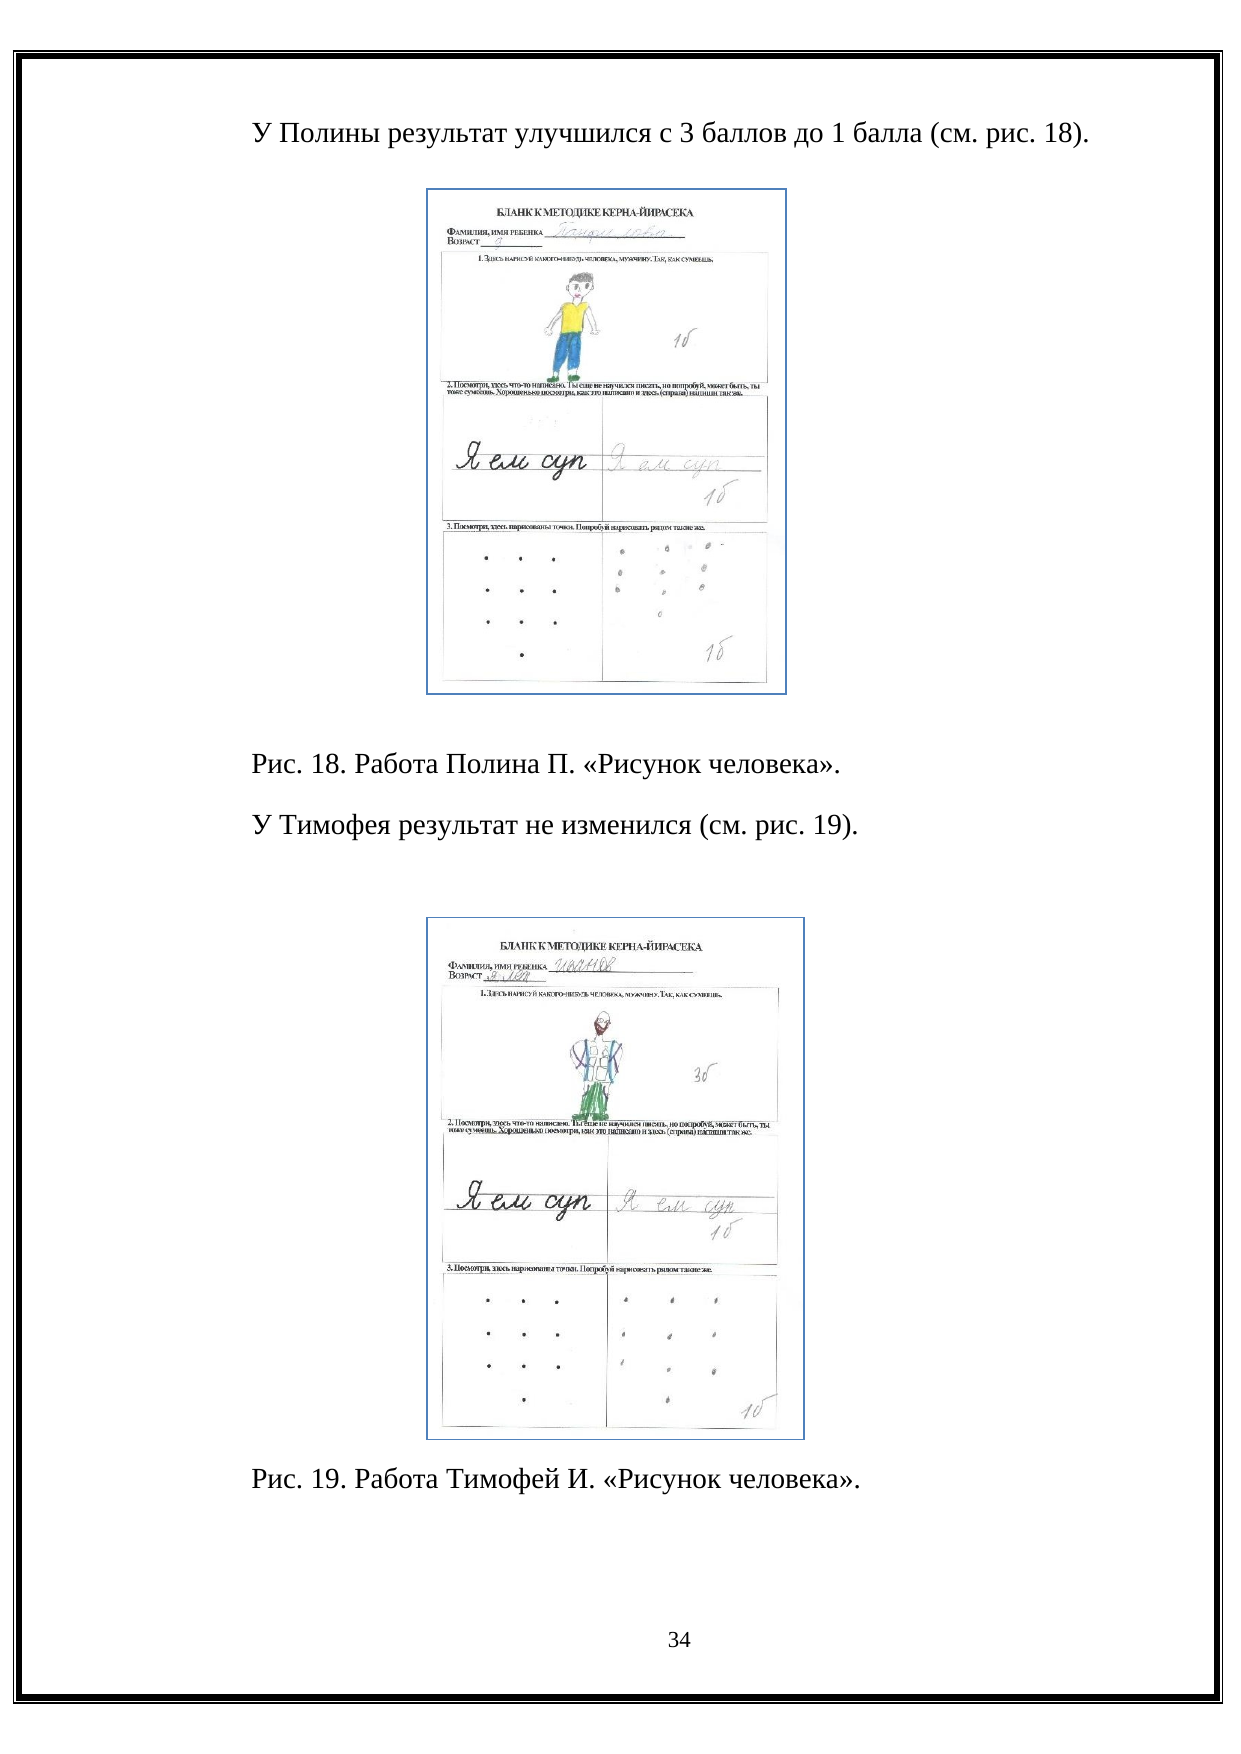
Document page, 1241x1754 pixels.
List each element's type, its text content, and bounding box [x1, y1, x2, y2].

text У Полины результат улучшился с 3 баллов до 1 балла (см. рис. 18). [251, 115, 1214, 149]
picture [433, 923, 803, 1436]
picture [439, 200, 785, 693]
